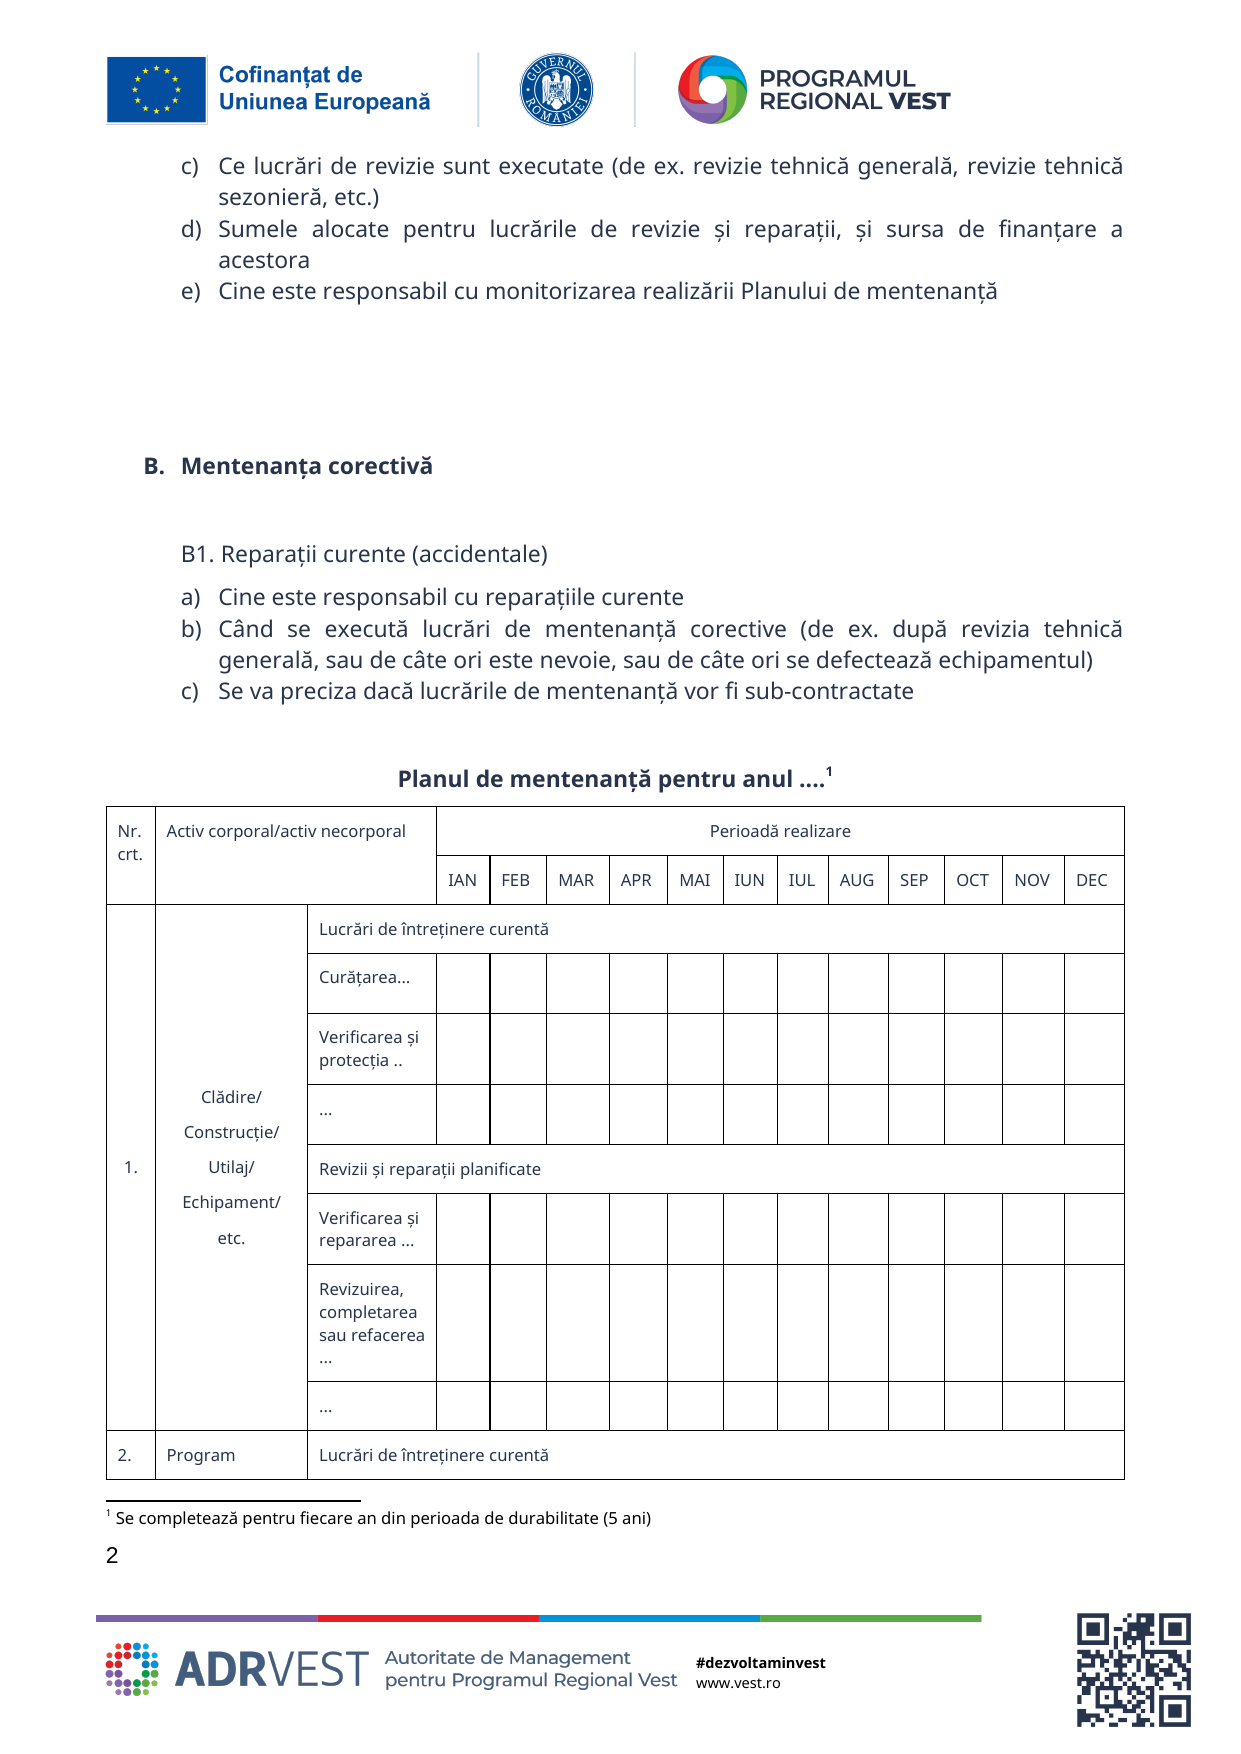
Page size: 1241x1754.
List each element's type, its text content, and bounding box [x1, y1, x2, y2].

table_cell Revizuirea, completarea sau refacerea ... [308, 1265, 436, 1381]
list Cine este responsabil cu monitorizarea realizării Planului de mentenanță [181, 275, 1124, 306]
table_cell [724, 1194, 777, 1264]
table_cell [610, 1085, 667, 1144]
table_cell [668, 1382, 723, 1430]
table_cell [945, 1014, 1002, 1084]
table_cell Curățarea... [308, 954, 436, 1012]
table_cell [829, 1265, 888, 1381]
table_cell [889, 1382, 944, 1430]
table_cell [889, 1014, 944, 1084]
table_cell ... [308, 1382, 436, 1430]
picture [1068, 1604, 1200, 1736]
table_cell AUG [829, 856, 888, 904]
picture [36, 1615, 538, 1622]
table_cell Clădire/ Construcție/ Utilaj/ Echipament/ etc. [156, 905, 307, 1430]
table_cell [1003, 954, 1064, 1012]
table_cell [668, 1194, 723, 1264]
list Mentenanța corectivă [143, 450, 1124, 481]
table_cell [829, 1085, 888, 1144]
table_cell SEP [889, 856, 944, 904]
table_cell [610, 954, 667, 1012]
table_cell IUN [724, 856, 777, 904]
table_cell 1. [107, 905, 155, 1430]
table_cell [1065, 1265, 1124, 1381]
table_cell [829, 954, 888, 1012]
table_cell [668, 1014, 723, 1084]
table_cell [724, 1014, 777, 1084]
table_cell NOV [1003, 856, 1064, 904]
table_cell [945, 1194, 1002, 1264]
table_cell Revizii și reparații planificate [308, 1145, 1124, 1193]
table_cell [724, 1265, 777, 1381]
table_cell [1003, 1085, 1064, 1144]
table_cell [1003, 1014, 1064, 1084]
table_cell [547, 1014, 609, 1084]
table_cell [1003, 1194, 1064, 1264]
table_cell [1065, 1014, 1124, 1084]
table_cell [1065, 954, 1124, 1012]
table_cell [945, 1382, 1002, 1430]
table_cell [437, 1194, 489, 1264]
table_cell [547, 1382, 609, 1430]
table_cell APR [610, 856, 667, 904]
table_cell [547, 1265, 609, 1381]
table_cell [491, 1382, 546, 1430]
table_cell [724, 1382, 777, 1430]
table_cell [889, 1265, 944, 1381]
table_cell [437, 1382, 489, 1430]
table_cell [778, 954, 828, 1012]
table_cell [547, 954, 609, 1012]
table_cell [945, 954, 1002, 1012]
table_cell [610, 1014, 667, 1084]
table_header Perioadă realizare [437, 807, 1124, 855]
table_cell Program informatic/ Aplicație/ Platformă/ etc. [156, 1431, 307, 1478]
table_cell 2. [107, 1431, 155, 1478]
picture [761, 1615, 1041, 1622]
table_cell [945, 1265, 1002, 1381]
table_cell [1065, 1382, 1124, 1430]
table_cell Verificarea și protecția .. [308, 1014, 436, 1084]
picture [94, 1639, 684, 1700]
table_cell [437, 1085, 489, 1144]
text Planul de mentenanță pentru anul .... [106, 762, 1124, 794]
table_cell [829, 1382, 888, 1430]
table_cell Verificarea și repararea ... [308, 1194, 436, 1264]
table_cell MAR [547, 856, 609, 904]
table_cell OCT [945, 856, 1002, 904]
table_cell DEC [1065, 856, 1124, 904]
table_cell [1003, 1265, 1064, 1381]
list B1. Reparații curente (accidentale) [181, 537, 1124, 569]
table_cell [668, 1085, 723, 1144]
table_header Nr. crt. [107, 807, 155, 904]
table_cell Lucrări de întreținere curentă [308, 905, 1124, 952]
table_cell [491, 1265, 546, 1381]
table_cell [889, 1085, 944, 1144]
table_cell [778, 1014, 828, 1084]
list Sumele alocate pentru lucrările de revizie și reparații, și sursa de finanțare a acestora [181, 212, 1124, 275]
table_cell [778, 1382, 828, 1430]
table_cell Lucrări de întreținere curentă [308, 1431, 1124, 1478]
table_cell [1065, 1085, 1124, 1144]
table_cell [610, 1194, 667, 1264]
list Cine este responsabil cu reparațiile curente [181, 581, 1124, 612]
table_cell [610, 1382, 667, 1430]
table_cell [437, 1265, 489, 1381]
table_cell [724, 954, 777, 1012]
table_cell IAN [437, 856, 489, 904]
list Ce lucrări de revizie sunt executate (de ex. revizie tehnică generală, revizie tehnică sezonieră, etc.) [181, 150, 1124, 212]
table_cell [778, 1085, 828, 1144]
table_cell [491, 1014, 546, 1084]
table_cell [610, 1265, 667, 1381]
table_cell [437, 954, 489, 1012]
table_cell IUL [778, 856, 828, 904]
table_cell [889, 1194, 944, 1264]
table_cell [778, 1194, 828, 1264]
table_cell [1003, 1382, 1064, 1430]
table_cell [668, 1265, 723, 1381]
table_cell [945, 1085, 1002, 1144]
table_cell [724, 1085, 777, 1144]
table_cell [491, 954, 546, 1012]
table_cell [547, 1085, 609, 1144]
list Când se execută lucrări de mentenanță corective (de ex. după revizia tehnică generală, sau de câte ori este nevoie, sau de câte ori se defectează echipamentul) [181, 612, 1124, 675]
table_cell [1065, 1194, 1124, 1264]
table_cell FEB [491, 856, 546, 904]
table_cell [491, 1085, 546, 1144]
table_cell [778, 1265, 828, 1381]
table_cell [437, 1014, 489, 1084]
table_cell [668, 954, 723, 1012]
table_header Activ corporal/activ necorporal [156, 807, 436, 904]
table_cell ... [308, 1085, 436, 1144]
table_cell MAI [668, 856, 723, 904]
table_cell [547, 1194, 609, 1264]
table_cell [829, 1014, 888, 1084]
table_cell [829, 1194, 888, 1264]
table_cell [491, 1194, 546, 1264]
list Se va preciza dacă lucrările de mentenanță vor fi sub-contractate [181, 675, 1124, 706]
table_cell [889, 954, 944, 1012]
picture [105, 52, 951, 127]
